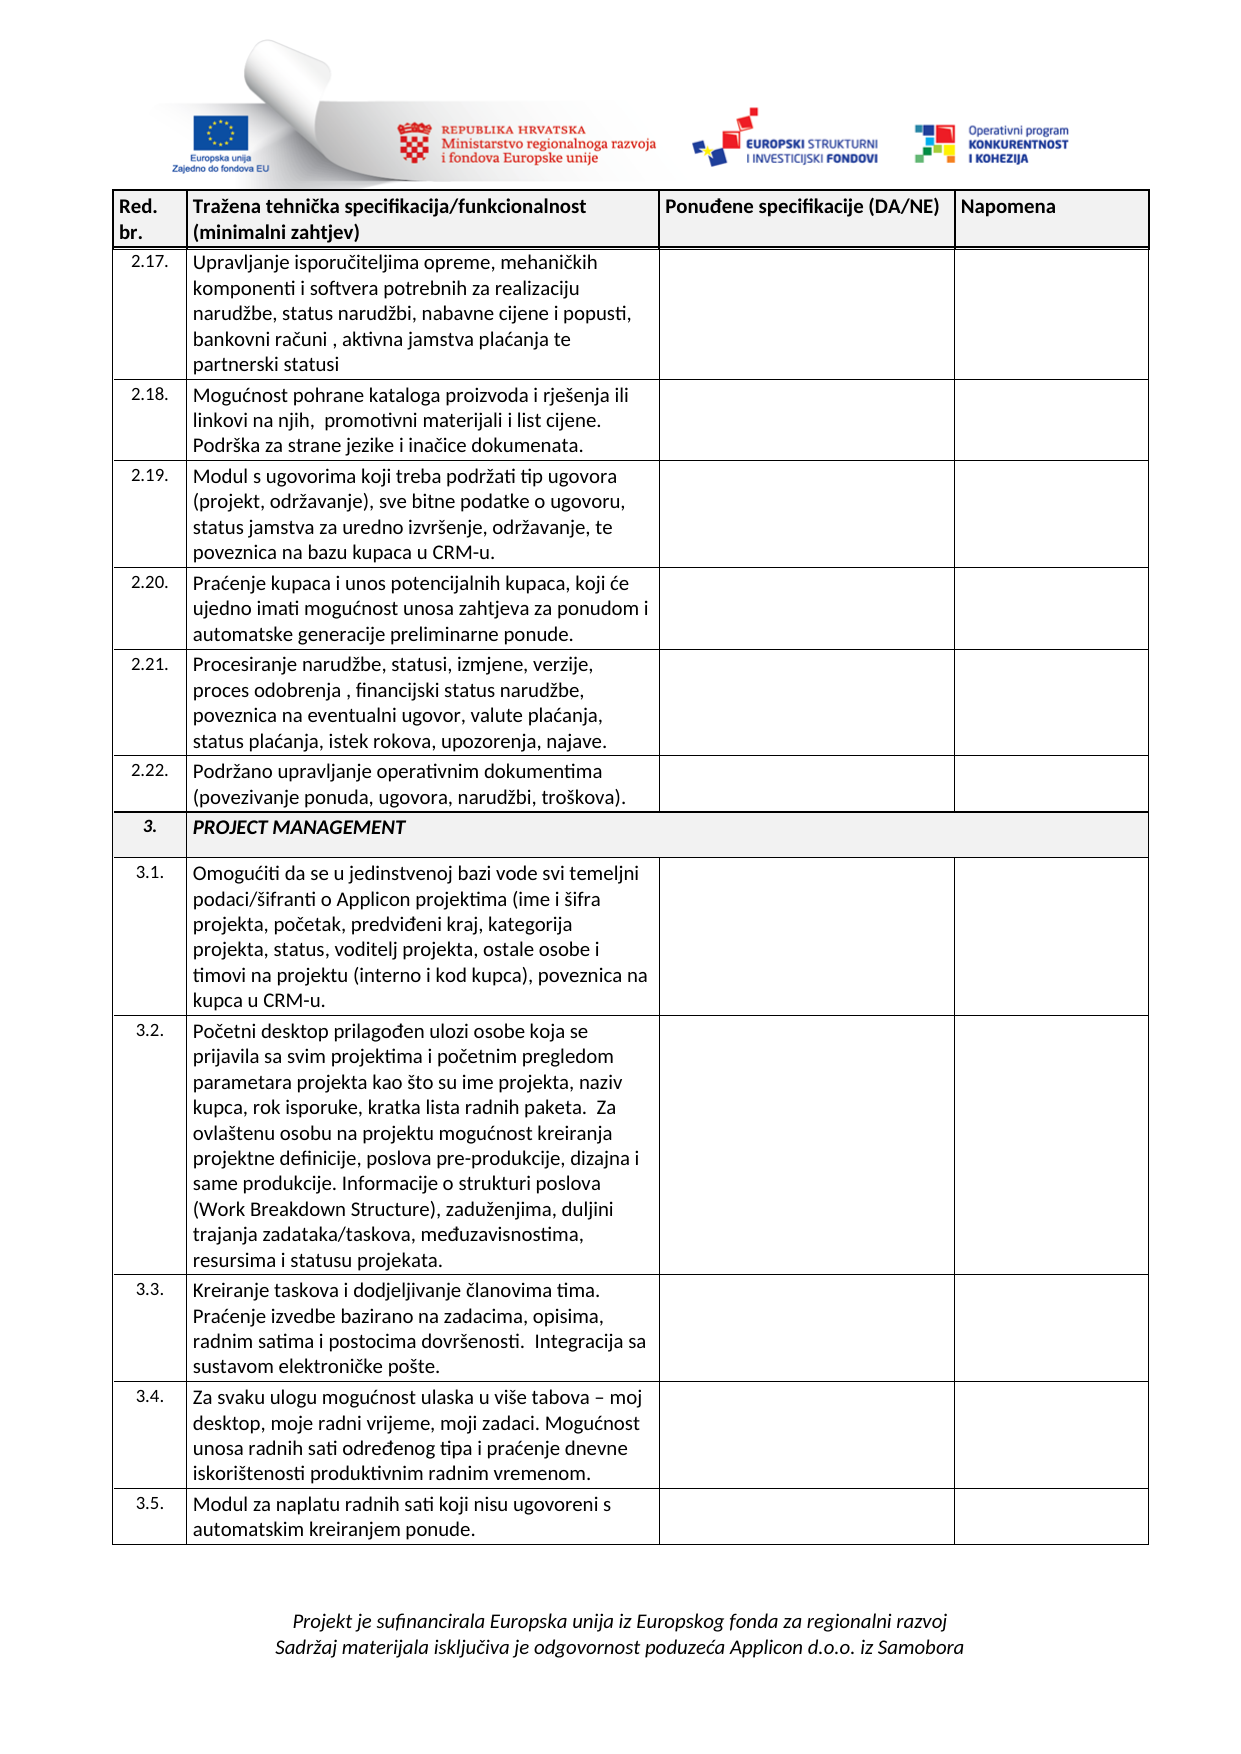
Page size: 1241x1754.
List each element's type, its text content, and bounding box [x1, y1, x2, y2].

table_cell Upravljanje isporučiteljima opreme, mehaničkih komponenti i softvera potrebnih za realizaciju narudžbe, status narudžbi, nabavne cijene i popusti, bankovni računi , aktivna jamstva plaćanja te partnerski statusi [187, 250, 659, 379]
table_cell 2.17. [113, 250, 186, 379]
table_cell [955, 756, 1148, 811]
table_cell [955, 1016, 1148, 1274]
table_cell 3.1. [113, 857, 186, 1015]
table_cell [955, 858, 1148, 1015]
table_cell [660, 858, 954, 1015]
table_cell 3.4. [113, 1381, 186, 1488]
table_cell [660, 1275, 954, 1381]
table_cell [660, 1382, 954, 1488]
table_cell 3.3. [113, 1274, 186, 1381]
table_cell [955, 1489, 1148, 1544]
table_cell 3.5. [113, 1488, 186, 1544]
table_cell 3.2. [113, 1015, 186, 1274]
table_cell [955, 380, 1148, 460]
table_cell Za svaku ulogu mogućnost ulaska u više tabova – moj desktop, moje radni vrijeme, moji zadaci. Mogućnost unosa radnih sati određenog tipa i praćenje dnevne iskorištenosti produktivnim radnim vremenom. [187, 1382, 659, 1488]
table_cell [660, 461, 954, 567]
table_cell Modul s ugovorima koji treba podržati tip ugovora (projekt, održavanje), sve bitne podatke o ugovoru, status jamstva za uredno izvršenje, održavanje, te poveznica na bazu kupaca u CRM-u. [187, 461, 659, 567]
table_cell Praćenje kupaca i unos potencijalnih kupaca, koji će ujedno imati mogućnost unosa zahtjeva za ponudom i automatske generacije preliminarne ponude. [187, 568, 659, 648]
table_cell [955, 1275, 1148, 1381]
table_cell Omogućiti da se u jedinstvenoj bazi vode svi temeljni podaci/šifranti o Applicon projektima (ime i šifra projekta, početak, predviđeni kraj, kategorija projekta, status, voditelj projekta, ostale osobe i timovi na projektu (interno i kod kupca), poveznica na kupca u CRM-u. [187, 858, 659, 1015]
table_cell 2.20. [113, 567, 186, 648]
table_header Ponuđene specifikacije (DA/NE) [660, 191, 954, 246]
table_cell [955, 568, 1148, 648]
table_cell [955, 461, 1148, 567]
table_cell 2.21. [113, 649, 186, 755]
table_header Napomena [956, 191, 1148, 246]
table_cell [660, 1489, 954, 1544]
table_cell [660, 568, 954, 648]
table_header Tražena tehnička specifikacija/funkcionalnost (minimalni zahtjev) [188, 191, 658, 246]
table_cell Početni desktop prilagođen ulozi osobe koja se prijavila sa svim projektima i početnim pregledom parametara projekta kao što su ime projekta, naziv kupca, rok isporuke, kratka lista radnih paketa. Za ovlaštenu osobu na projektu mogućnost kreiranja projektne definicije, poslova pre-produkcije, dizajna i same produkcije. Informacije o strukturi poslova (Work Breakdown Structure), zaduženjima, duljini trajanja zadataka/taskova, međuzavisnostima, resursima i statusu projekata. [187, 1016, 659, 1274]
table_cell [660, 380, 954, 460]
table_cell [660, 250, 954, 379]
table_cell 2.22. [113, 755, 186, 811]
table_header Red. br. [114, 191, 186, 246]
table_cell 3. [113, 811, 186, 857]
table_cell [660, 650, 954, 755]
table_cell Podržano upravljanje operativnim dokumentima (povezivanje ponuda, ugovora, narudžbi, troškova). [187, 756, 659, 811]
table_cell 2.19. [113, 460, 186, 567]
table_cell PROJECT MANAGEMENT [187, 813, 1148, 857]
table_cell Mogućnost pohrane kataloga proizvoda i rješenja ili linkovi na njih, promotivni materijali i list cijene. Podrška za strane jezike i inačice dokumenata. [187, 380, 659, 460]
table_cell Kreiranje taskova i dodjeljivanje članovima tima. Praćenje izvedbe bazirano na zadacima, opisima, radnim satima i postocima dovršenosti. Integracija sa sustavom elektroničke pošte. [187, 1275, 659, 1381]
table_cell Modul za naplatu radnih sati koji nisu ugovoreni s automatskim kreiranjem ponude. [187, 1489, 659, 1544]
table_cell [660, 756, 954, 811]
table_cell 2.18. [113, 379, 186, 460]
table_cell [955, 250, 1148, 379]
table_cell Procesiranje narudžbe, statusi, izmjene, verzije, proces odobrenja , financijski status narudžbe, poveznica na eventualni ugovor, valute plaćanja, status plaćanja, istek rokova, upozorenja, najave. [187, 650, 659, 755]
table_cell [955, 1382, 1148, 1488]
table_cell [955, 650, 1148, 755]
picture [147, 26, 1094, 189]
table_cell [660, 1016, 954, 1274]
